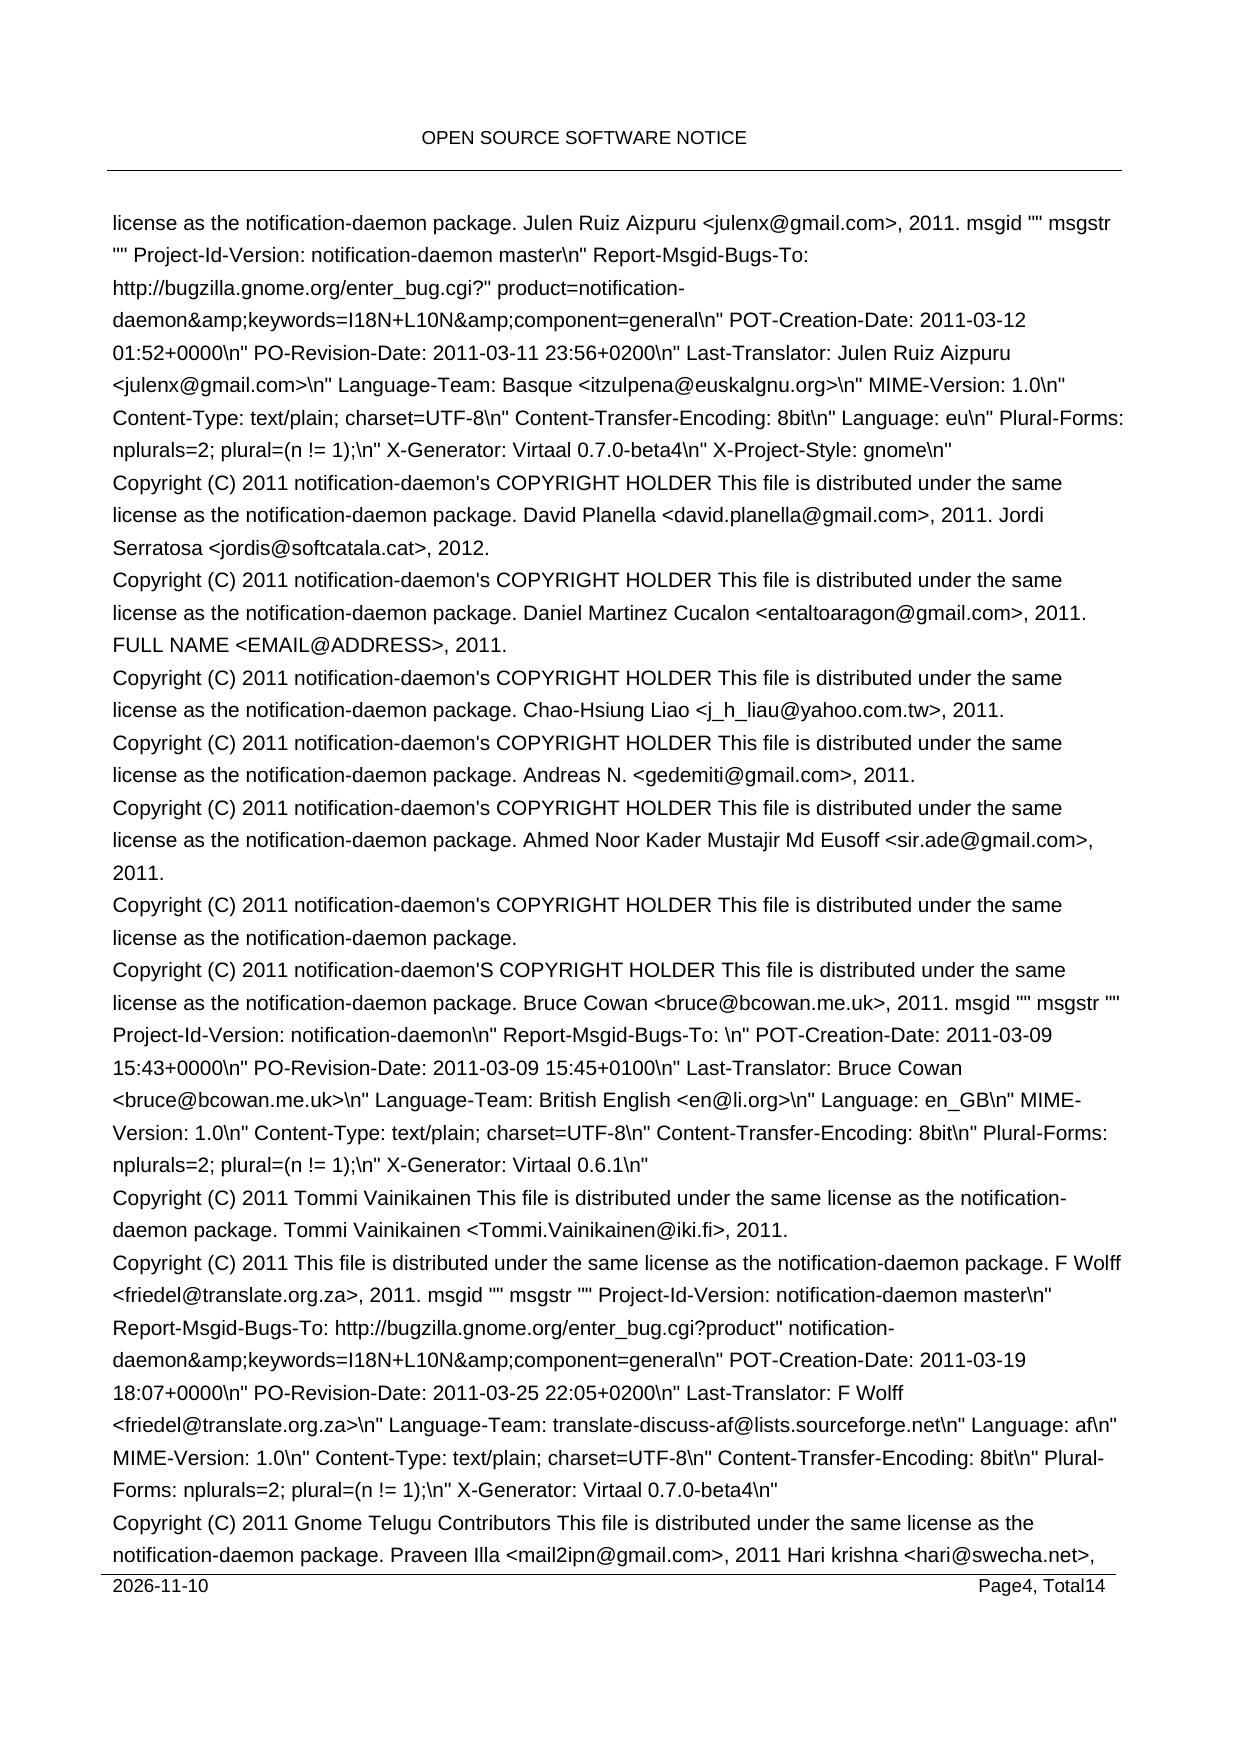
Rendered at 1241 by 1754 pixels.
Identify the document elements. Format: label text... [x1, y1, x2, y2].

text Copyright (C) 2011 notification-daemon's COPYRIGHT HOLDER This file is distributed under the same license as the notification-daemon package. Chao-Hsiung Liao <j_h_liau@yahoo.com.tw>, 2011. [112, 661, 1128, 726]
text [112, 1506, 1128, 1571]
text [112, 206, 1128, 466]
text Copyright (C) 2011 notification-daemon's COPYRIGHT HOLDER This file is distributed under the same license as the notification-daemon package. Daniel Martinez Cucalon <entaltoaragon@gmail.com>, 2011. FULL NAME <EMAIL@ADDRESS>, 2011. [112, 564, 1128, 661]
text Copyright (C) 2011 notification-daemon's COPYRIGHT HOLDER This file is distributed under the same license as the notification-daemon package. [112, 889, 1128, 954]
text Copyright (C) 2011 notification-daemon'S COPYRIGHT HOLDER This file is distributed under the same license as the notification-daemon package. Bruce Cowan <bruce@bcowan.me.uk>, 2011. msgid "" msgstr "" Project-Id-Version: notification-daemon\n" Report-Msgid-Bugs-To: \n" POT-Creation-Date: 2011-03-09 15:43+0000\n" PO-Revision-Date: 2011-03-09 15:45+0100\n" Last-Translator: Bruce Cowan <bruce@bcowan.me.uk>\n" Language-Team: British English <en@li.org>\n" Language: en_GB\n" MIME-Version: 1.0\n" Content-Type: text/plain; charset=UTF-8\n" Content-Transfer-Encoding: 8bit\n" Plural-Forms: nplurals=2; plural=(n != 1);\n" X-Generator: Virtaal 0.6.1\n" [112, 954, 1128, 1181]
text Copyright (C) 2011 This file is distributed under the same license as the notification-daemon package. F Wolff <friedel@translate.org.za>, 2011. msgid "" msgstr "" Project-Id-Version: notification-daemon master\n" Report-Msgid-Bugs-To: http://bugzilla.gnome.org/enter_bug.cgi?product" notification-daemon&amp;keywords=I18N+L10N&amp;component=general\n" POT-Creation-Date: 2011-03-19 18:07+0000\n" PO-Revision-Date: 2011-03-25 22:05+0200\n" Last-Translator: F Wolff <friedel@translate.org.za>\n" Language-Team: translate-discuss-af@lists.sourceforge.net\n" Language: af\n" MIME-Version: 1.0\n" Content-Type: text/plain; charset=UTF-8\n" Content-Transfer-Encoding: 8bit\n" Plural-Forms: nplurals=2; plural=(n != 1);\n" X-Generator: Virtaal 0.7.0-beta4\n" [112, 1246, 1128, 1506]
text Copyright (C) 2011 Tommi Vainikainen This file is distributed under the same license as the notification-daemon package. Tommi Vainikainen <Tommi.Vainikainen@iki.fi>, 2011. [112, 1181, 1128, 1246]
text Copyright (C) 2011 notification-daemon's COPYRIGHT HOLDER This file is distributed under the same license as the notification-daemon package. Andreas N. <gedemiti@gmail.com>, 2011. [112, 726, 1128, 791]
text Copyright (C) 2011 notification-daemon's COPYRIGHT HOLDER This file is distributed under the same license as the notification-daemon package. Ahmed Noor Kader Mustajir Md Eusoff <sir.ade@gmail.com>, 2011. [112, 791, 1128, 889]
text Copyright (C) 2011 notification-daemon's COPYRIGHT HOLDER This file is distributed under the same license as the notification-daemon package. David Planella <david.planella@gmail.com>, 2011. Jordi Serratosa <jordis@softcatala.cat>, 2012. [112, 466, 1128, 564]
